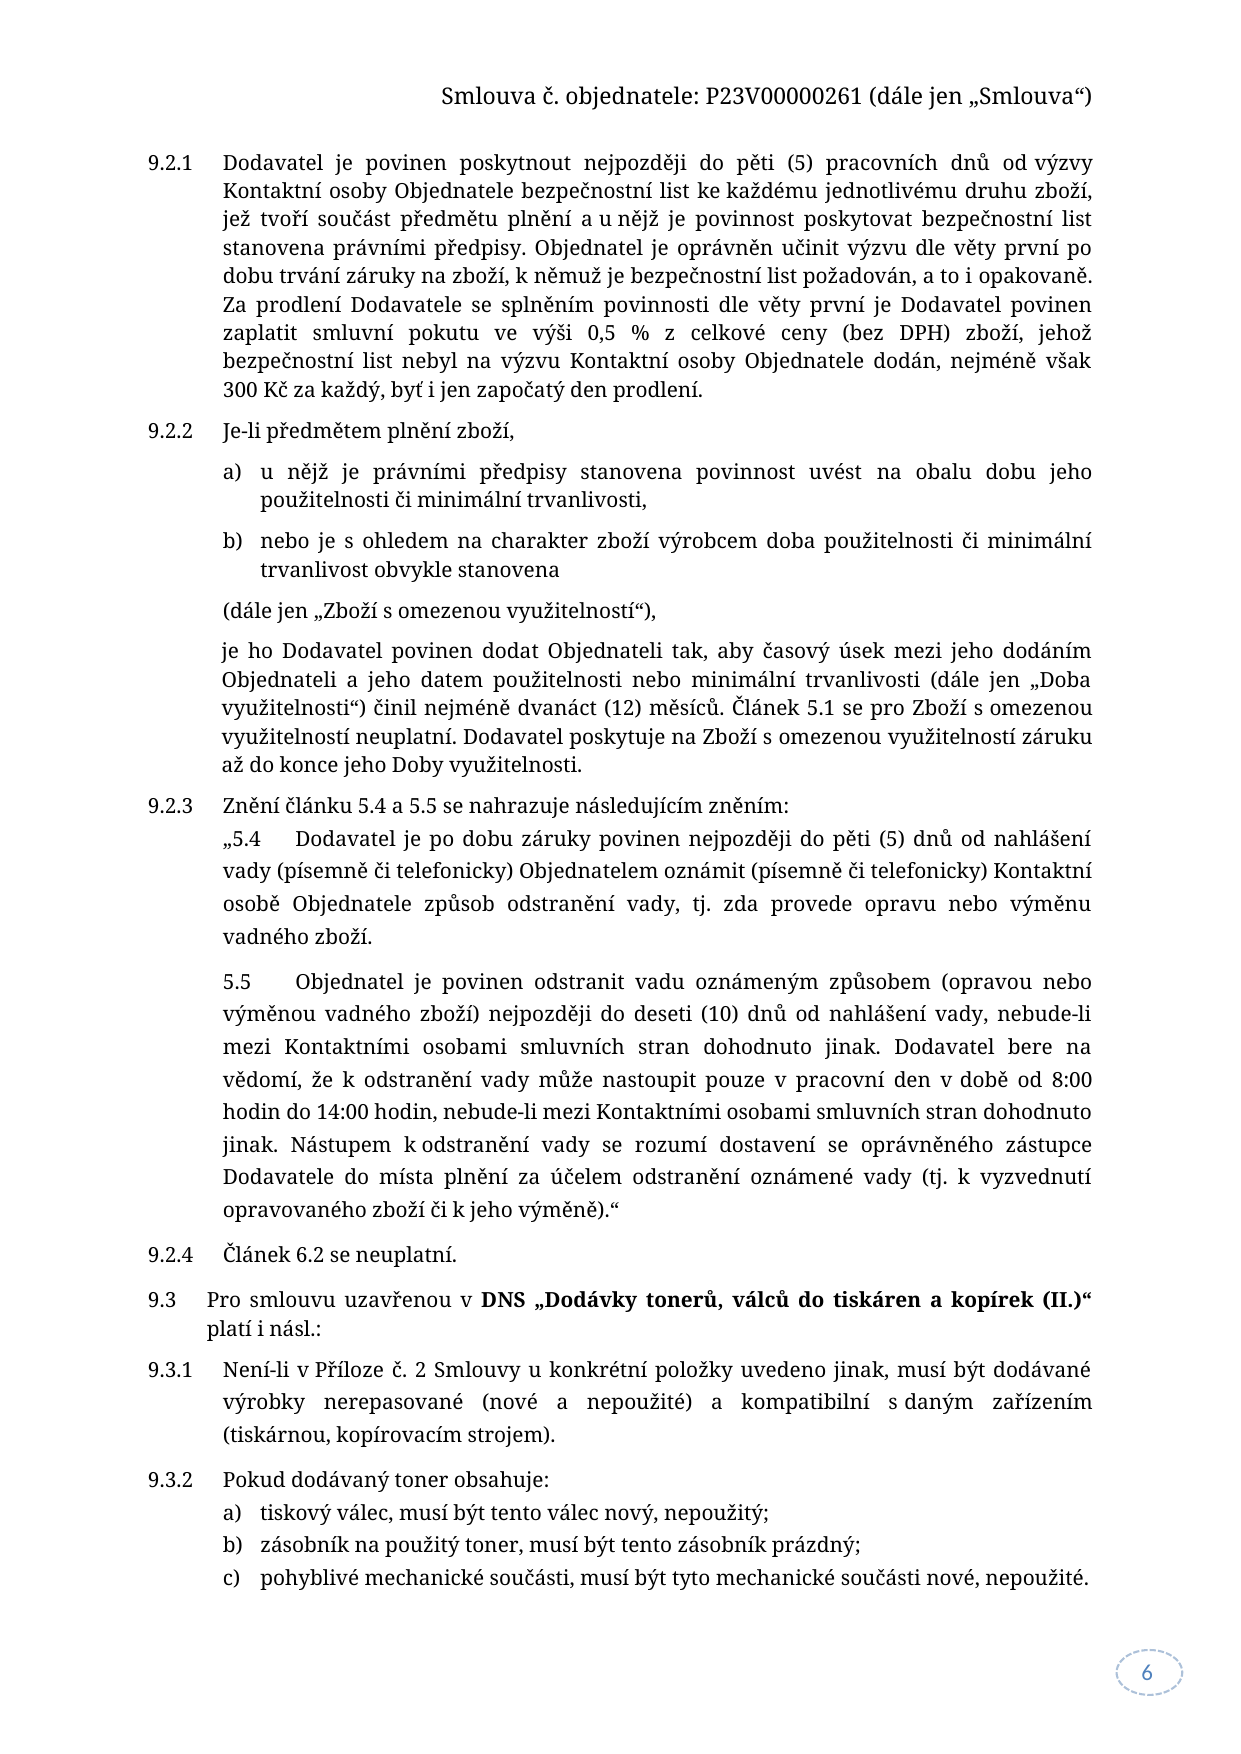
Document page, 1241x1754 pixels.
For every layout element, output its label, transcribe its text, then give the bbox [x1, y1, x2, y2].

list „5.4 Dodavatel je po dobu záruky povinen nejpozději do pěti (5) dnů od nahlášení vady (písemně či telefonicky) Objednatelem oznámit (písemně či telefonicky) Kontaktní osobě Objednatele způsob odstranění vady, tj. zda provede opravu nebo výměnu vadného zboží. [223, 824, 1093, 950]
list zásobník na použitý toner, musí být tento zásobník prázdný; [223, 1530, 1093, 1559]
list u nějž je právními předpisy stanovena povinnost uvést na obalu dobu jeho použitelnosti či minimální trvanlivosti, [223, 457, 1093, 514]
list Článek 6.2 se neuplatní. [148, 1240, 1093, 1269]
list pohyblivé mechanické součásti, musí být tyto mechanické součásti nové, nepoužité. [223, 1563, 1093, 1591]
list Dodavatel je povinen poskytnout nejpozději do pěti (5) pracovních dnů od výzvy Kontaktní osoby Objednatele bezpečnostní list ke každému jednotlivému druhu zboží, jež tvoří součást předmětu plnění a u nějž je povinnost poskytovat bezpečnostní list stanovena právními předpisy. Objednatel je oprávněn učinit výzvu dle věty první po dobu trvání záruky na zboží, k němuž je bezpečnostní list požadován, a to i opakovaně. Za prodlení Dodavatele se splněním povinnosti dle věty první je Dodavatel povinen zaplatit smluvní pokutu ve výši 0,5 % z celkové ceny (bez DPH) zboží, jehož bezpečnostní list nebyl na výzvu Kontaktní osoby Objednatele dodán, nejméně však 300 Kč za každý, byť i jen započatý den prodlení. [148, 148, 1093, 403]
list Znění článku 5.4 a 5.5 se nahrazuje následujícím zněním: [148, 791, 1093, 820]
list Pokud dodávaný toner obsahuje: [148, 1465, 1093, 1493]
list nebo je s ohledem na charakter zboží výrobcem doba použitelnosti či minimální trvanlivost obvykle stanovena [223, 526, 1093, 583]
text (dále jen „Zboží s omezenou využitelností“), [223, 596, 1093, 624]
list tiskový válec, musí být tento válec nový, nepoužitý; [223, 1498, 1093, 1526]
text je ho Dodavatel povinen dodat Objednateli tak, aby časový úsek mezi jeho dodáním Objednateli a jeho datem použitelnosti nebo minimální trvanlivosti (dále jen „Doba využitelnosti“) činil nejméně dvanáct (12) měsíců. Článek 5.1 se pro Zboží s omezenou využitelností neuplatní. Dodavatel poskytuje na Zboží s omezenou využitelností záruku až do konce jeho Doby využitelnosti. [221, 637, 1093, 779]
list 5.5 Objednatel je povinen odstranit vadu oznámeným způsobem (opravou nebo výměnou vadného zboží) nejpozději do deseti (10) dnů od nahlášení vady, nebude-li mezi Kontaktními osobami smluvních stran dohodnuto jinak. Dodavatel bere na vědomí, že k odstranění vady může nastoupit pouze v pracovní den v době od 8:00 hodin do 14:00 hodin, nebude-li mezi Kontaktními osobami smluvních stran dohodnuto jinak. Nástupem k odstranění vady se rozumí dostavení se oprávněného zástupce Dodavatele do místa plnění za účelem odstranění oznámené vady (tj. k vyzvednutí opravovaného zboží či k jeho výměně).“ [223, 967, 1093, 1223]
list Pro smlouvu uzavřenou v DNS „Dodávky tonerů, válců do tiskáren a kopírek (II.)“ platí i násl.: [148, 1285, 1093, 1342]
list Je-li předmětem plnění zboží, [148, 416, 1093, 444]
list Není-li v Příloze č. 2 Smlouvy u konkrétní položky uvedeno jinak, musí být dodávané výrobky nerepasované (nové a nepoužité) a kompatibilní s daným zařízením (tiskárnou, kopírovacím strojem). [148, 1355, 1093, 1448]
